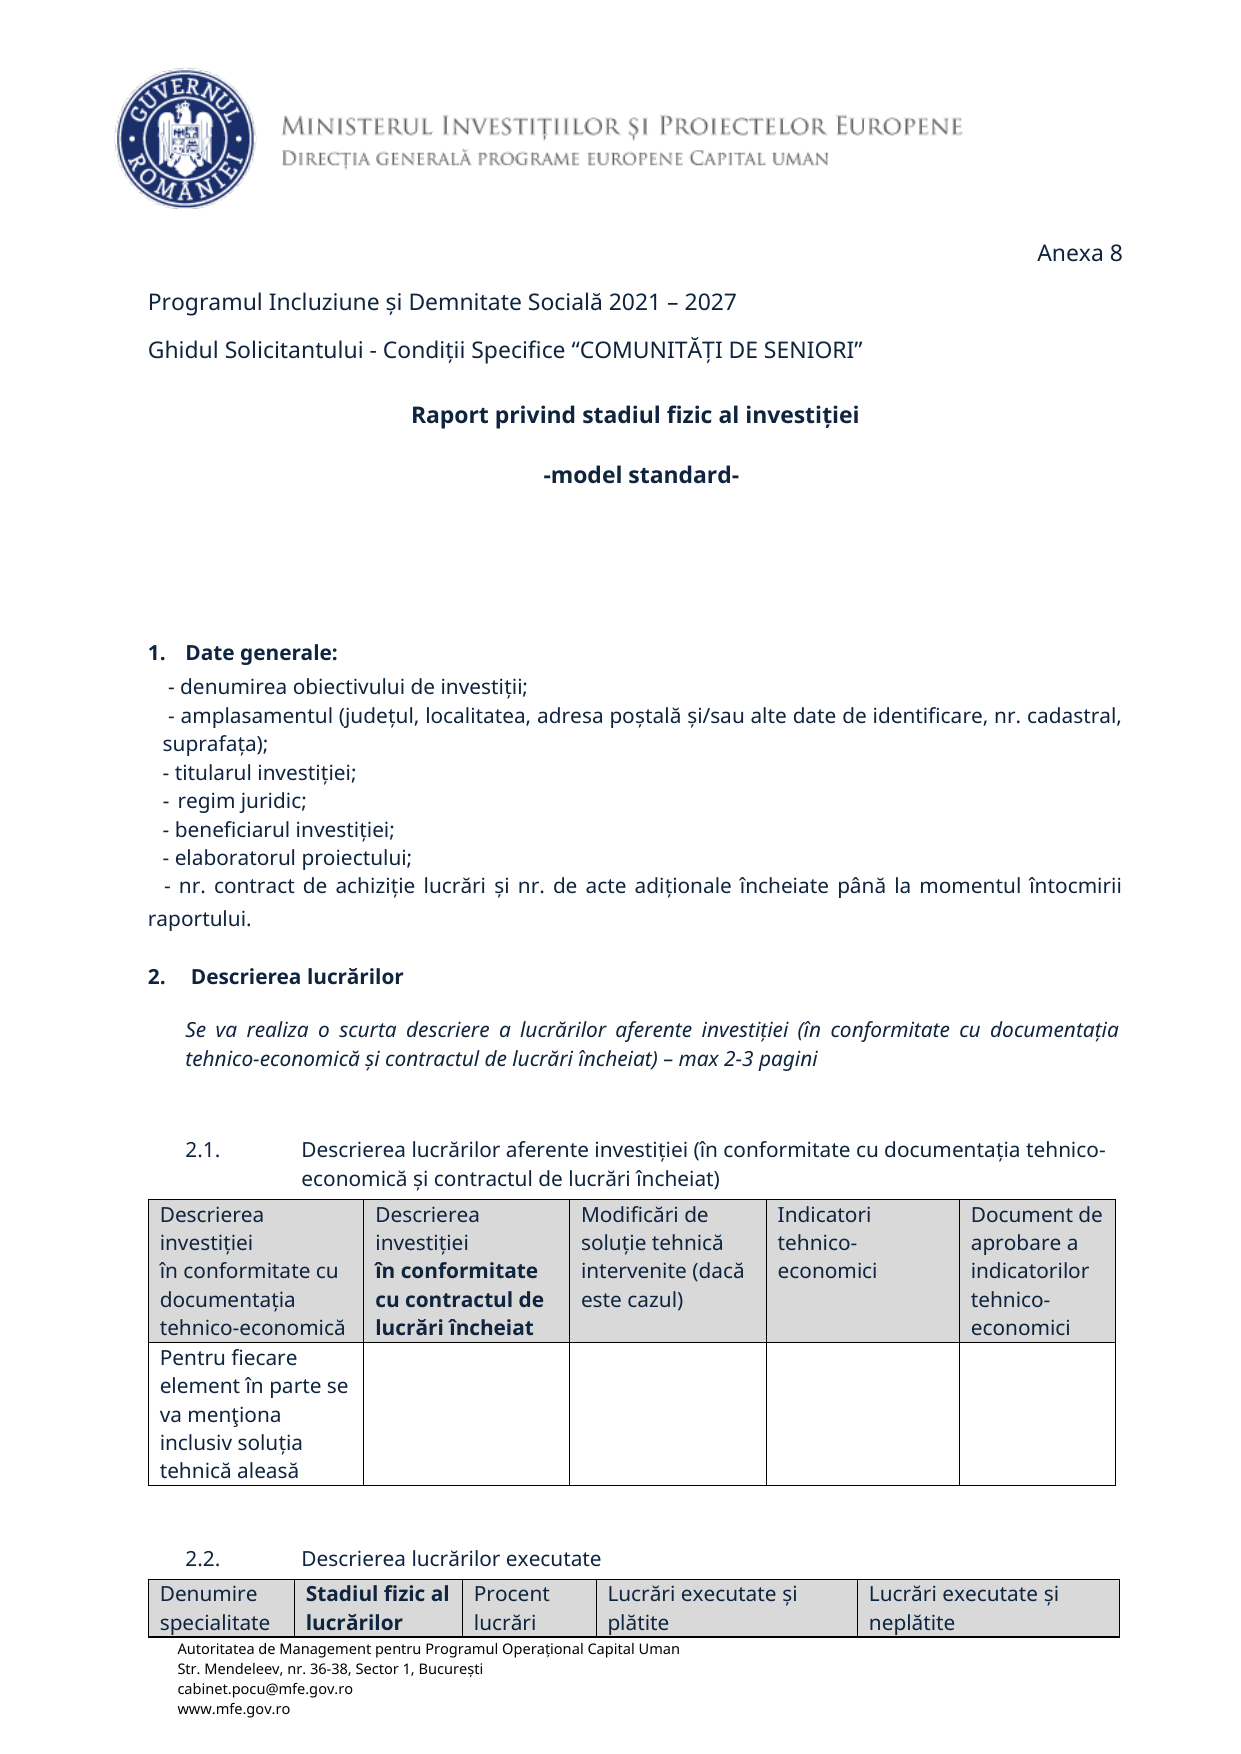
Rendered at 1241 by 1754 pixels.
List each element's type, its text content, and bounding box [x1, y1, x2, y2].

table_header Lucrări executate şi neplătite [858, 1580, 1119, 1636]
text Se va realiza o scurta descriere a lucrărilor aferente investiţiei (în conformitate cu documentaţia tehnico-economică şi contractul de lucrări încheiat) – max 2-3 pagini [185, 1015, 1123, 1072]
text Programul Incluziune și Demnitate Socială 2021 – 2027 [148, 285, 1123, 317]
table_header Indicatori tehnico-economici [767, 1200, 959, 1342]
table_header Procent lucrări executate [463, 1580, 596, 1636]
text - beneficiarul investiţiei; [162, 815, 1123, 843]
text Ghidul Solicitantului - Condiții Specifice “COMUNITĂȚI DE SENIORI” [148, 334, 1123, 365]
table_cell [364, 1343, 569, 1485]
text - amplasamentul (judeţul, localitatea, adresa poştală şi/sau alte date de identificare, nr. cadastral, suprafaţa); [162, 701, 1123, 758]
table_header Descrierea investiţiei în conformitate cu documentaţia tehnico-economică [149, 1200, 363, 1342]
table_header Modificări de soluţie tehnică intervenite (dacă este cazul) [570, 1200, 766, 1342]
list Date generale: [148, 638, 1123, 666]
table_cell [767, 1343, 959, 1485]
table_header Denumire specialitate [149, 1580, 294, 1636]
table_cell [960, 1343, 1115, 1485]
picture [112, 65, 1107, 210]
table_cell [570, 1343, 766, 1485]
table_cell Pentru fiecare element în parte se va menţiona inclusiv soluţia tehnică aleasă [149, 1343, 363, 1485]
table_header Document de aprobare a indicatorilor tehnico-economici [960, 1200, 1115, 1342]
text - nr. contract de achiziţie lucrări şi nr. de acte adiţionale încheiate până la momentul întocmirii raportului. [148, 872, 1123, 933]
list Descrierea lucrărilor [148, 962, 1123, 990]
text Raport privind stadiul fizic al investiţiei [148, 399, 1123, 430]
table_header Descrierea investiţiei în conformitate cu contractul de lucrări încheiat [364, 1200, 569, 1342]
list Descrierea lucrărilor aferente investiţiei (în conformitate cu documentaţia tehnico-economică şi contractul de lucrări încheiat) [185, 1136, 1123, 1192]
list regim juridic; [162, 786, 1123, 815]
table_header Lucrări executate şi plătite [597, 1580, 857, 1636]
table_header Stadiul fizic al lucrărilor executate [295, 1580, 462, 1636]
text - denumirea obiectivului de investiţii; [162, 672, 1123, 701]
text -model standard- [148, 459, 1123, 491]
text - titularul investiţiei; [162, 758, 1123, 786]
list Descrierea lucrărilor executate [185, 1544, 1123, 1572]
text Anexa 8 [325, 237, 1123, 268]
text - elaboratorul proiectului; [162, 843, 1123, 872]
